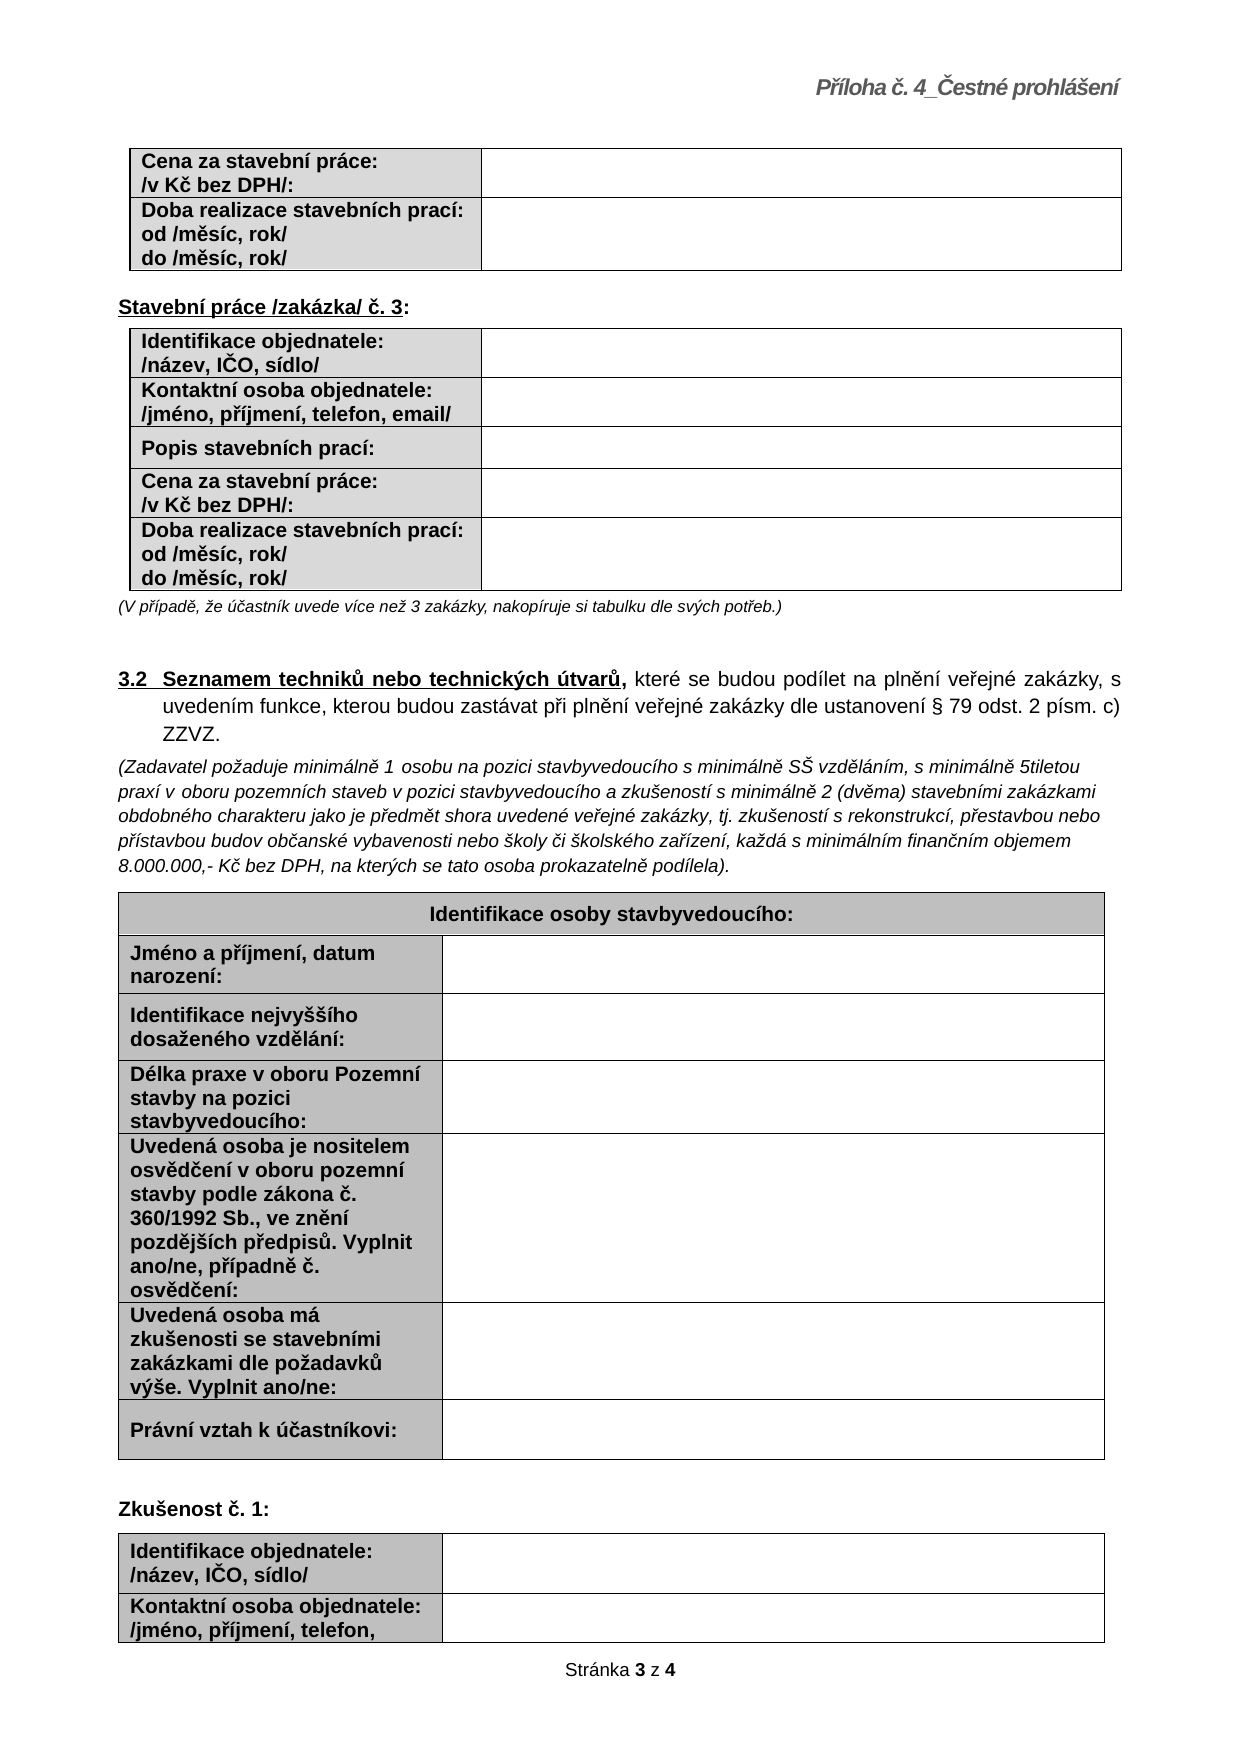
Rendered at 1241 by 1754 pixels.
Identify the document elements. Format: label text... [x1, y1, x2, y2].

table_cell Cena za stavební práce: /v Kč bez DPH/: [131, 469, 481, 517]
table_cell [443, 1303, 1104, 1399]
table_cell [131, 198, 481, 269]
subtitle Stavební práce /zakázka/ č. 3: [118, 294, 1122, 318]
table_cell [443, 936, 1104, 993]
table_cell [443, 1061, 1104, 1133]
table_cell [482, 149, 1121, 197]
table_cell [443, 1134, 1104, 1302]
list Seznamem techniků nebo technických útvarů, které se budou podílet na plnění veřejné zakázky, s uvedením funkce, kterou budou zastávat při plnění veřejné zakázky dle ustanovení § 79 odst. 2 písm. c) ZZVZ. [118, 667, 1122, 746]
table_cell [443, 1400, 1104, 1459]
table_cell [482, 518, 1121, 589]
table_cell Cena za stavební práce: /v Kč bez DPH/: [131, 149, 481, 197]
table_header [131, 329, 481, 377]
table_cell Právní vztah k účastníkovi: [119, 1400, 442, 1459]
table_cell Doba realizace stavebních prací: od /měsíc, rok/ do /měsíc, rok/ [131, 518, 481, 589]
table_cell [482, 378, 1121, 426]
table_header Identifikace osoby stavbyvedoucího: [119, 893, 1104, 934]
text (V případě, že účastník uvede více než 3 zakázky, nakopíruje si tabulku dle svých potřeb.) [118, 597, 1122, 616]
table_cell Uvedená osoba má zkušenosti se stavebními zakázkami dle požadavků výše. Vyplnit ano/ne: [119, 1303, 442, 1399]
table_cell Uvedená osoba je nositelem osvědčení v oboru pozemní stavby podle zákona č. 360/1992 Sb., ve znění pozdějších předpisů. Vyplnit ano/ne, případně č. osvědčení: [119, 1134, 442, 1302]
table_cell Délka praxe v oboru Pozemní stavby na pozici stavbyvedoucího: [119, 1061, 442, 1133]
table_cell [119, 1594, 442, 1642]
table_cell Identifikace nejvyššího dosaženého vzdělání: [119, 994, 442, 1060]
table_cell [482, 469, 1121, 517]
table_header Identifikace objednatele: /název, IČO, sídlo/ [119, 1534, 442, 1593]
table_header [482, 329, 1121, 377]
table_header [443, 1534, 1104, 1593]
table_cell [443, 1594, 1104, 1642]
table_cell Kontaktní osoba objednatele: /jméno, příjmení, telefon, email/ [131, 378, 481, 426]
table_cell [482, 198, 1121, 269]
list (Zadavatel požaduje minimálně 1 osobu na pozici stavbyvedoucího s minimálně SŠ vzděláním, s minimálně 5tiletou praxí v oboru pozemních staveb v pozici stavbyvedoucího a zkušeností s minimálně 2 (dvěma) stavebními zakázkami obdobného charakteru jako je předmět shora uvedené veřejné zakázky, tj. zkušeností s rekonstrukcí, přestavbou nebo přístavbou budov občanské vybavenosti nebo školy či školského zařízení, každá s minimálním finančním objemem 8.000.000,- Kč bez DPH, na kterých se tato osoba prokazatelně podílela). [118, 756, 1122, 876]
table_cell [482, 427, 1121, 468]
table_cell [443, 994, 1104, 1060]
table_cell Popis stavebních prací: [131, 427, 481, 468]
text Zkušenost č. 1: [118, 1497, 1122, 1521]
table_cell Jméno a příjmení, datum narození: [119, 936, 442, 993]
